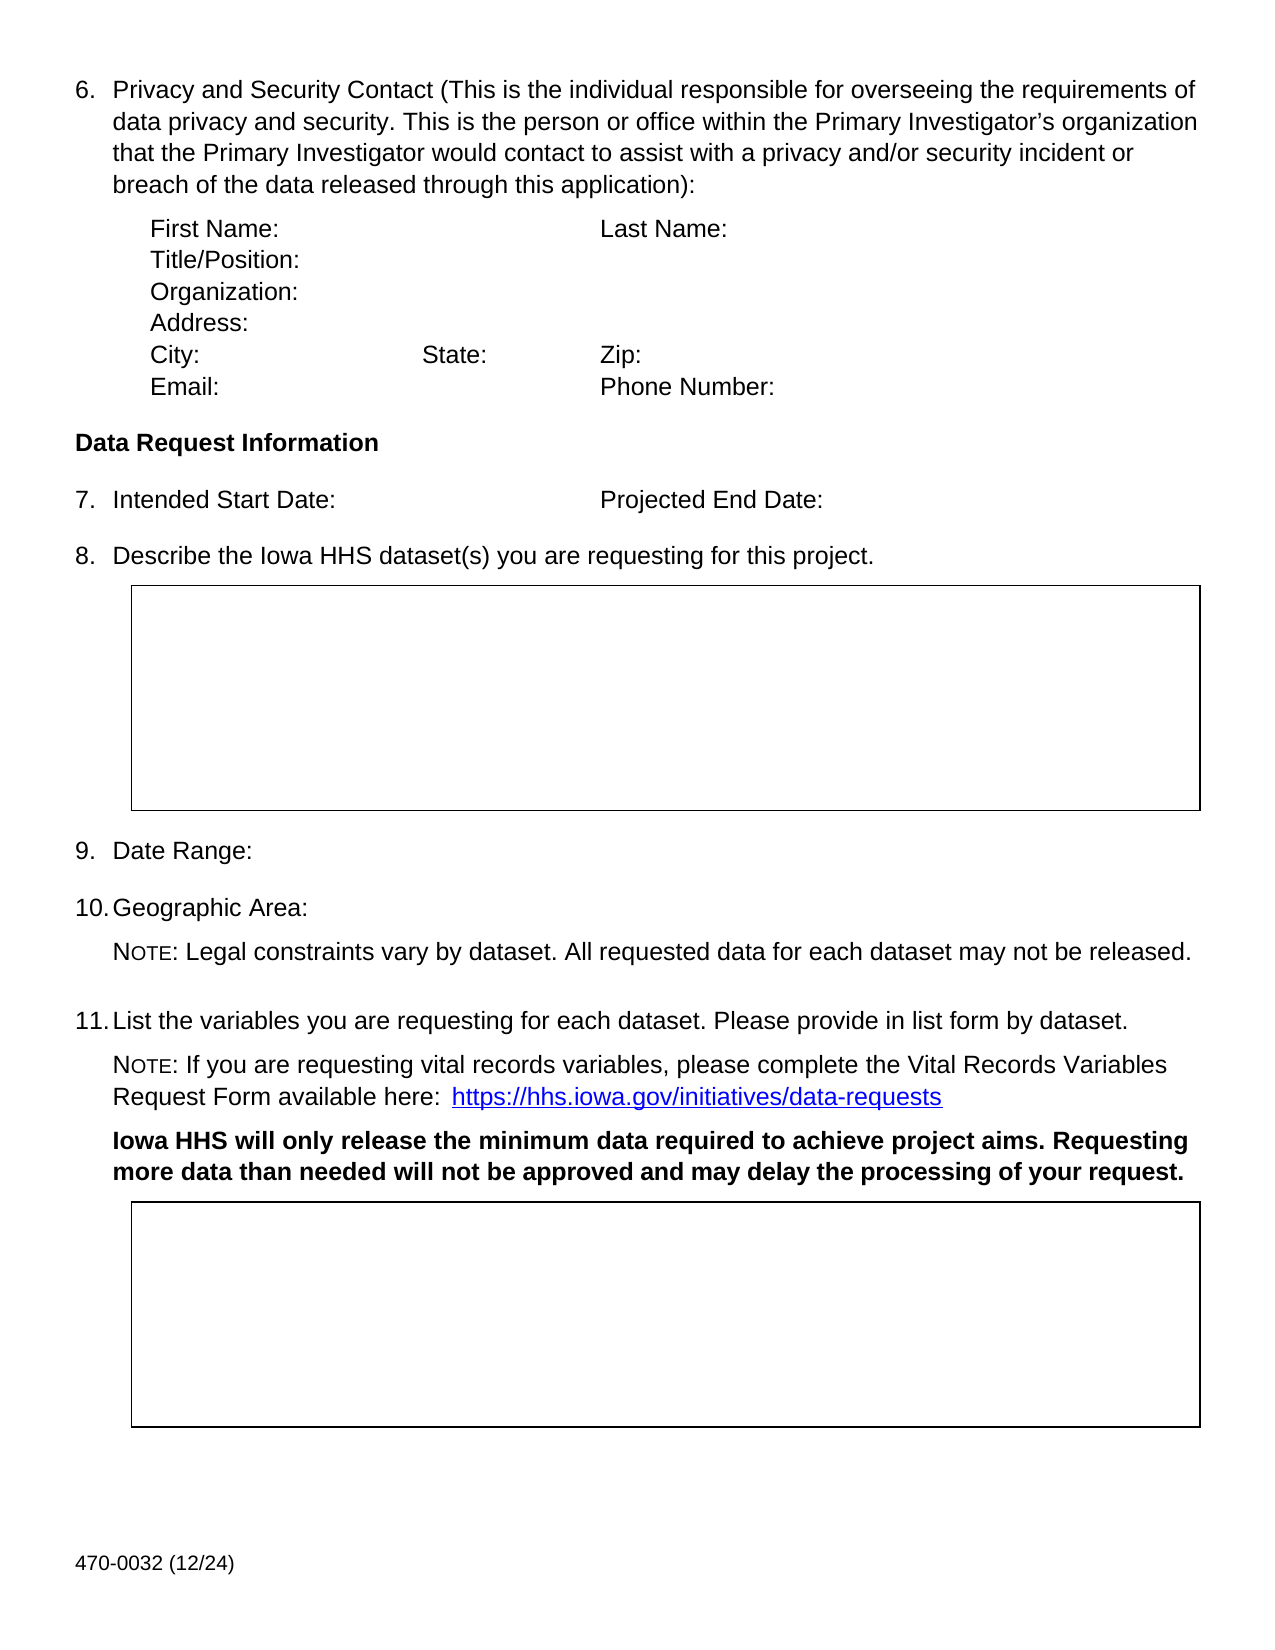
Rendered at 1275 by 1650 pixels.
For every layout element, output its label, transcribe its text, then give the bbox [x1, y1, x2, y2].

list City: State: Zip: [150, 340, 1200, 369]
table_header [132, 586, 1199, 810]
list Address: [150, 308, 1200, 337]
text 6. Privacy and Security Contact (This is the individual responsible for overseeing the requirements of data privacy and security. This is the person or office within the Primary Investigator’s organization that the Primary Investigator would contact to assist with a privacy and/or security incident or breach of the data released through this application): [75, 75, 1200, 198]
text Data Request Information [75, 428, 1200, 457]
text Note: If you are requesting vital records variables, please complete the Vital Records Variables Request Form available here: https://hhs.iowa.gov/initiatives/data-requests [112, 1050, 1200, 1110]
table_header [132, 1203, 1199, 1426]
text Note: Legal constraints vary by dataset. All requested data for each dataset may not be released. [112, 937, 1200, 966]
list Organization: [150, 277, 1200, 306]
text 7. Intended Start Date: Projected End Date: [75, 485, 1200, 513]
list Email: Phone Number: [150, 372, 1200, 400]
text 9. Date Range: [75, 836, 1200, 865]
list First Name: Last Name: [150, 214, 1200, 242]
text 8. Describe the Iowa HHS dataset(s) you are requesting for this project. [75, 541, 1200, 570]
text Iowa HHS will only release the minimum data required to achieve project aims. Requesting more data than needed will not be approved and may delay the processing of your request. [112, 1126, 1200, 1186]
text 10. Geographic Area: [75, 893, 1200, 922]
list Title/Position: [150, 245, 1200, 274]
text 11. List the variables you are requesting for each dataset. Please provide in list form by dataset. [75, 1006, 1200, 1035]
